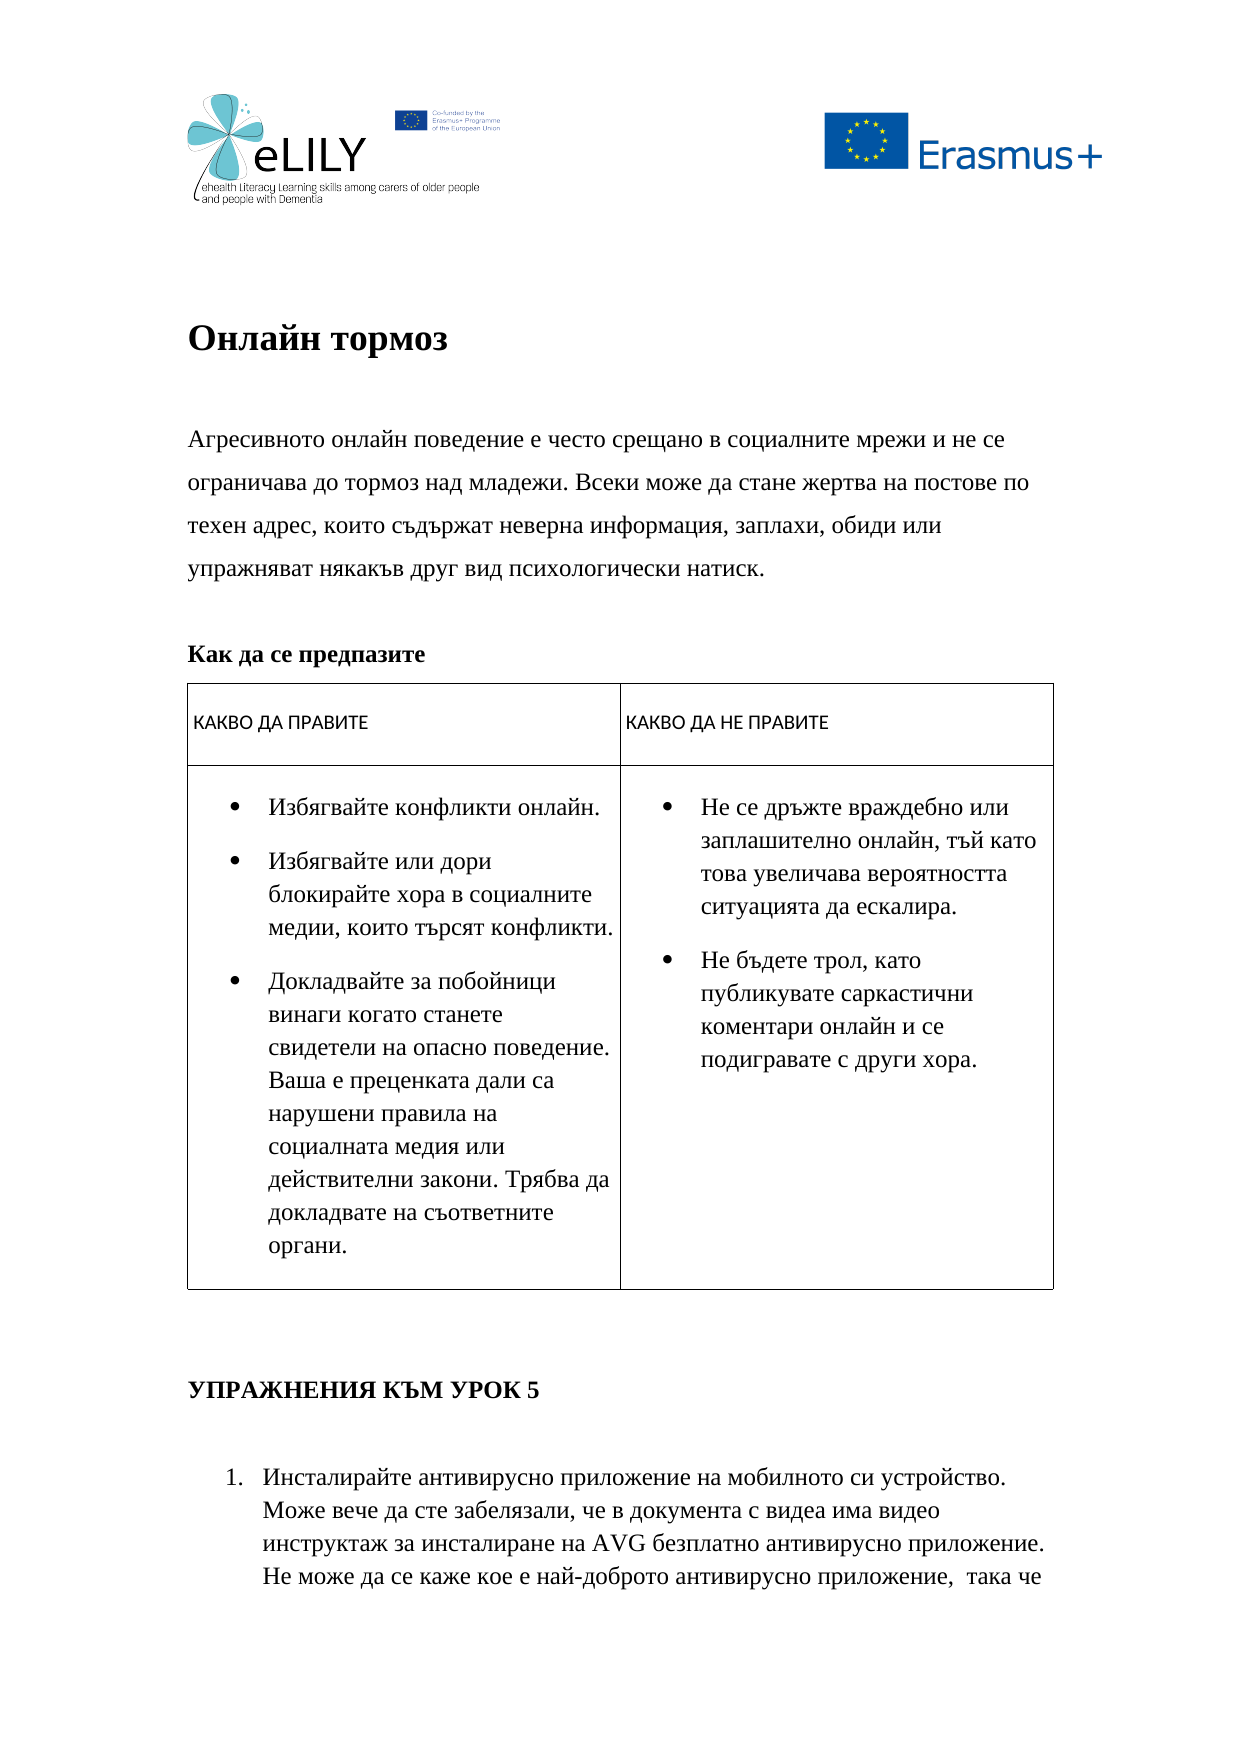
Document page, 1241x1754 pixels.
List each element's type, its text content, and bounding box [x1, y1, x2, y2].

table_header КАКВО ДА ПРАВИТЕ [188, 684, 620, 765]
text УПРАЖНЕНИЯ КЪМ УРОК 5 [187, 1376, 1053, 1404]
table_cell Избягвайте конфликти онлайн. Избягвайте или дори блокирайте хора в социалните медии, които търсят конфликти. Докладвайте за побойници винаги когато станете свидетели на опасно поведение. Ваша е преценката дали са нарушени правила на социалната медия или действителни закони. Трябва да докладвате на съответните органи. [188, 766, 620, 1289]
table_cell Не се дръжте враждебно или заплашително онлайн, тъй като това увеличава вероятността ситуацията да ескалира. Не бъдете трол, като публикувате саркастични коментари онлайн и се подигравате с други хора. [621, 766, 1053, 1289]
text Онлайн тормоз [187, 316, 1053, 359]
picture [808, 96, 1118, 185]
text Агресивното онлайн поведение е често срещано в социалните мрежи и не се ограничава до тормоз над младежи. Всеки може да стане жертва на постове по техен адрес, които съдържат неверна информация, заплахи, обиди или упражняват някакъв друг вид психологически натиск. [187, 424, 1053, 582]
table_header КАКВО ДА НЕ ПРАВИТЕ [621, 684, 1053, 765]
text Как да се предпазите [187, 639, 1053, 668]
picture [187, 94, 500, 206]
